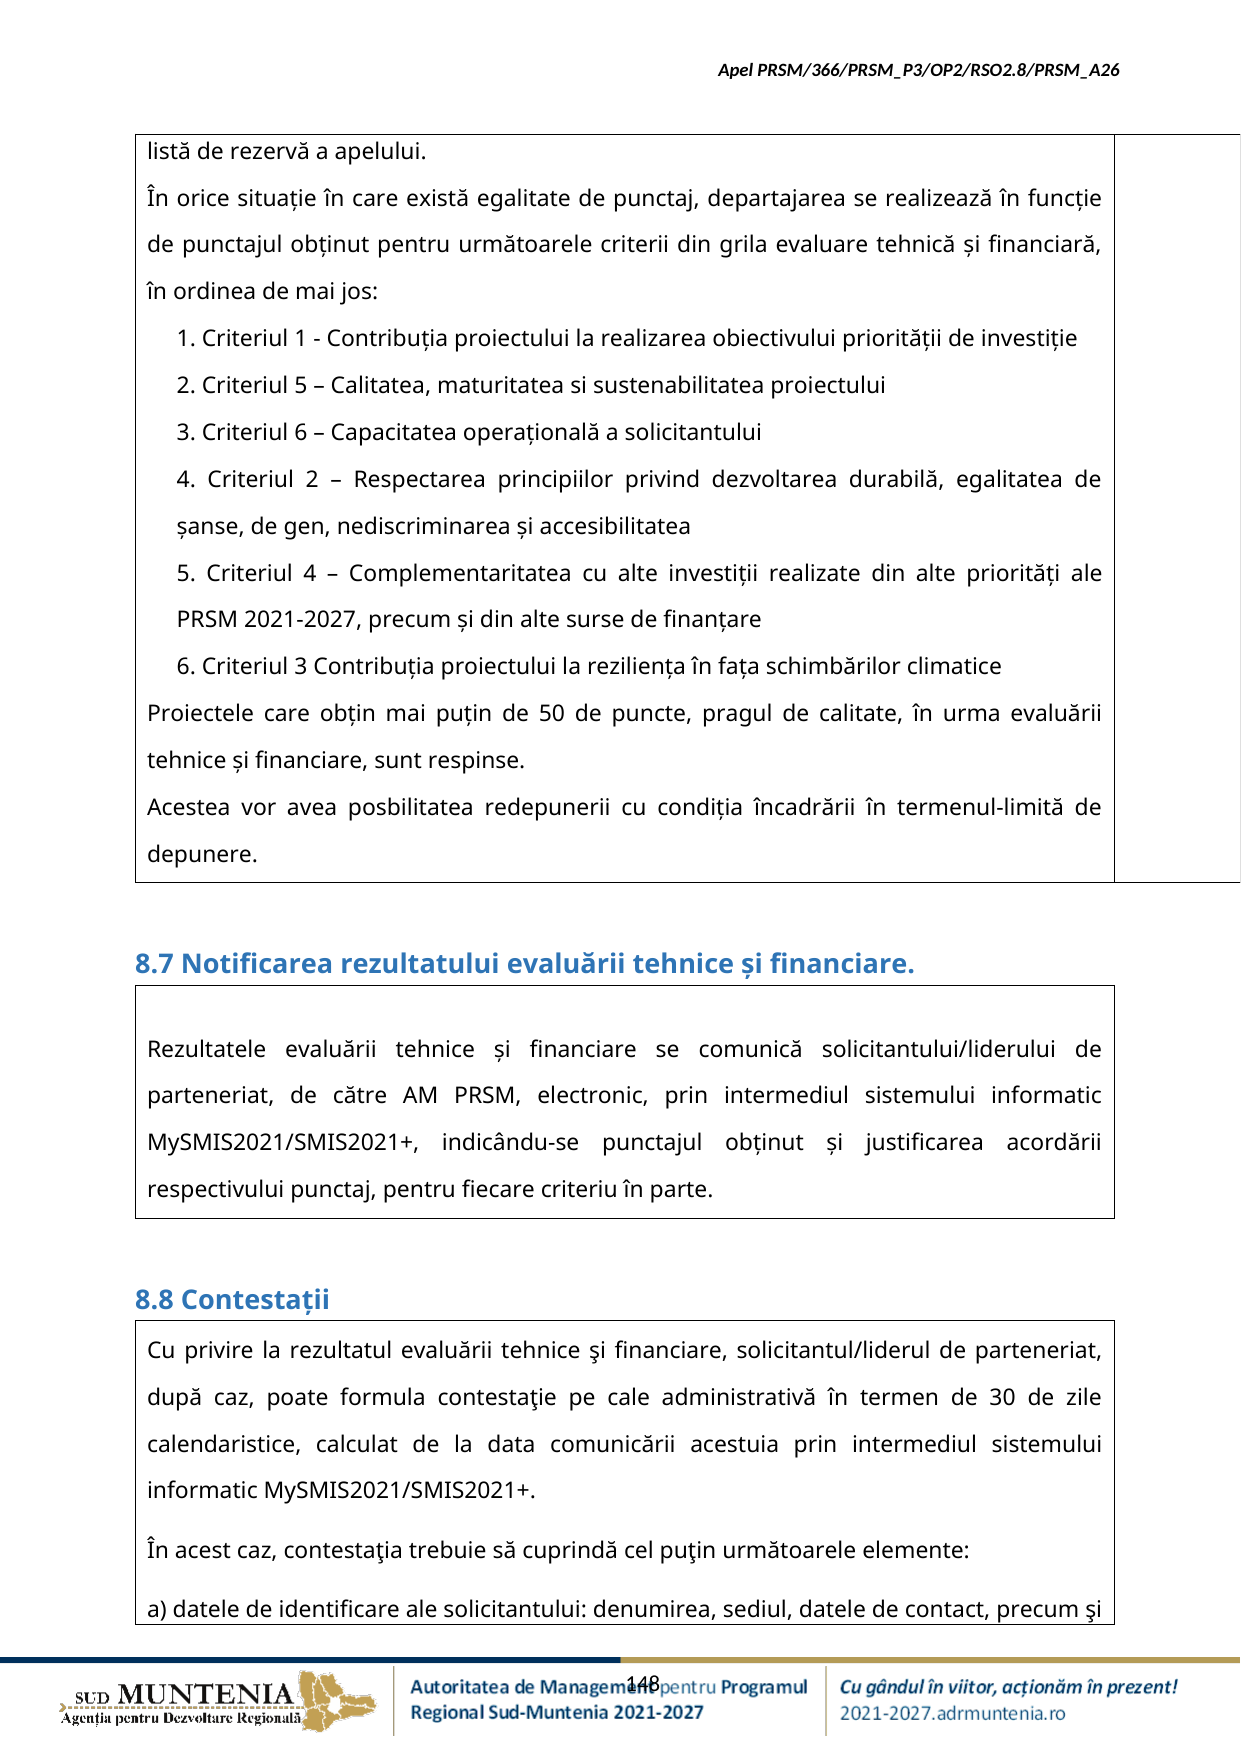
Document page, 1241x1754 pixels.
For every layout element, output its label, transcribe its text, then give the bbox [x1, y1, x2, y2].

subtitle 8.7 Notificarea rezultatului evaluării tehnice și financiare. [135, 945, 1150, 982]
table_header [1115, 135, 1240, 882]
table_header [136, 135, 1114, 882]
picture [0, 1657, 1241, 1737]
table_header Rezultatele evaluării tehnice și financiare se comunică solicitantului/liderului de parteneriat, de către AM PRSM, electronic, prin intermediul sistemului informatic MySMIS2021/SMIS2021+, indicându-se punctajul obținut și justificarea acordării respectivului punctaj, pentru fiecare criteriu în parte. [136, 986, 1114, 1218]
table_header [136, 1321, 1114, 1624]
subtitle 8.8 Contestații [135, 1280, 1150, 1317]
